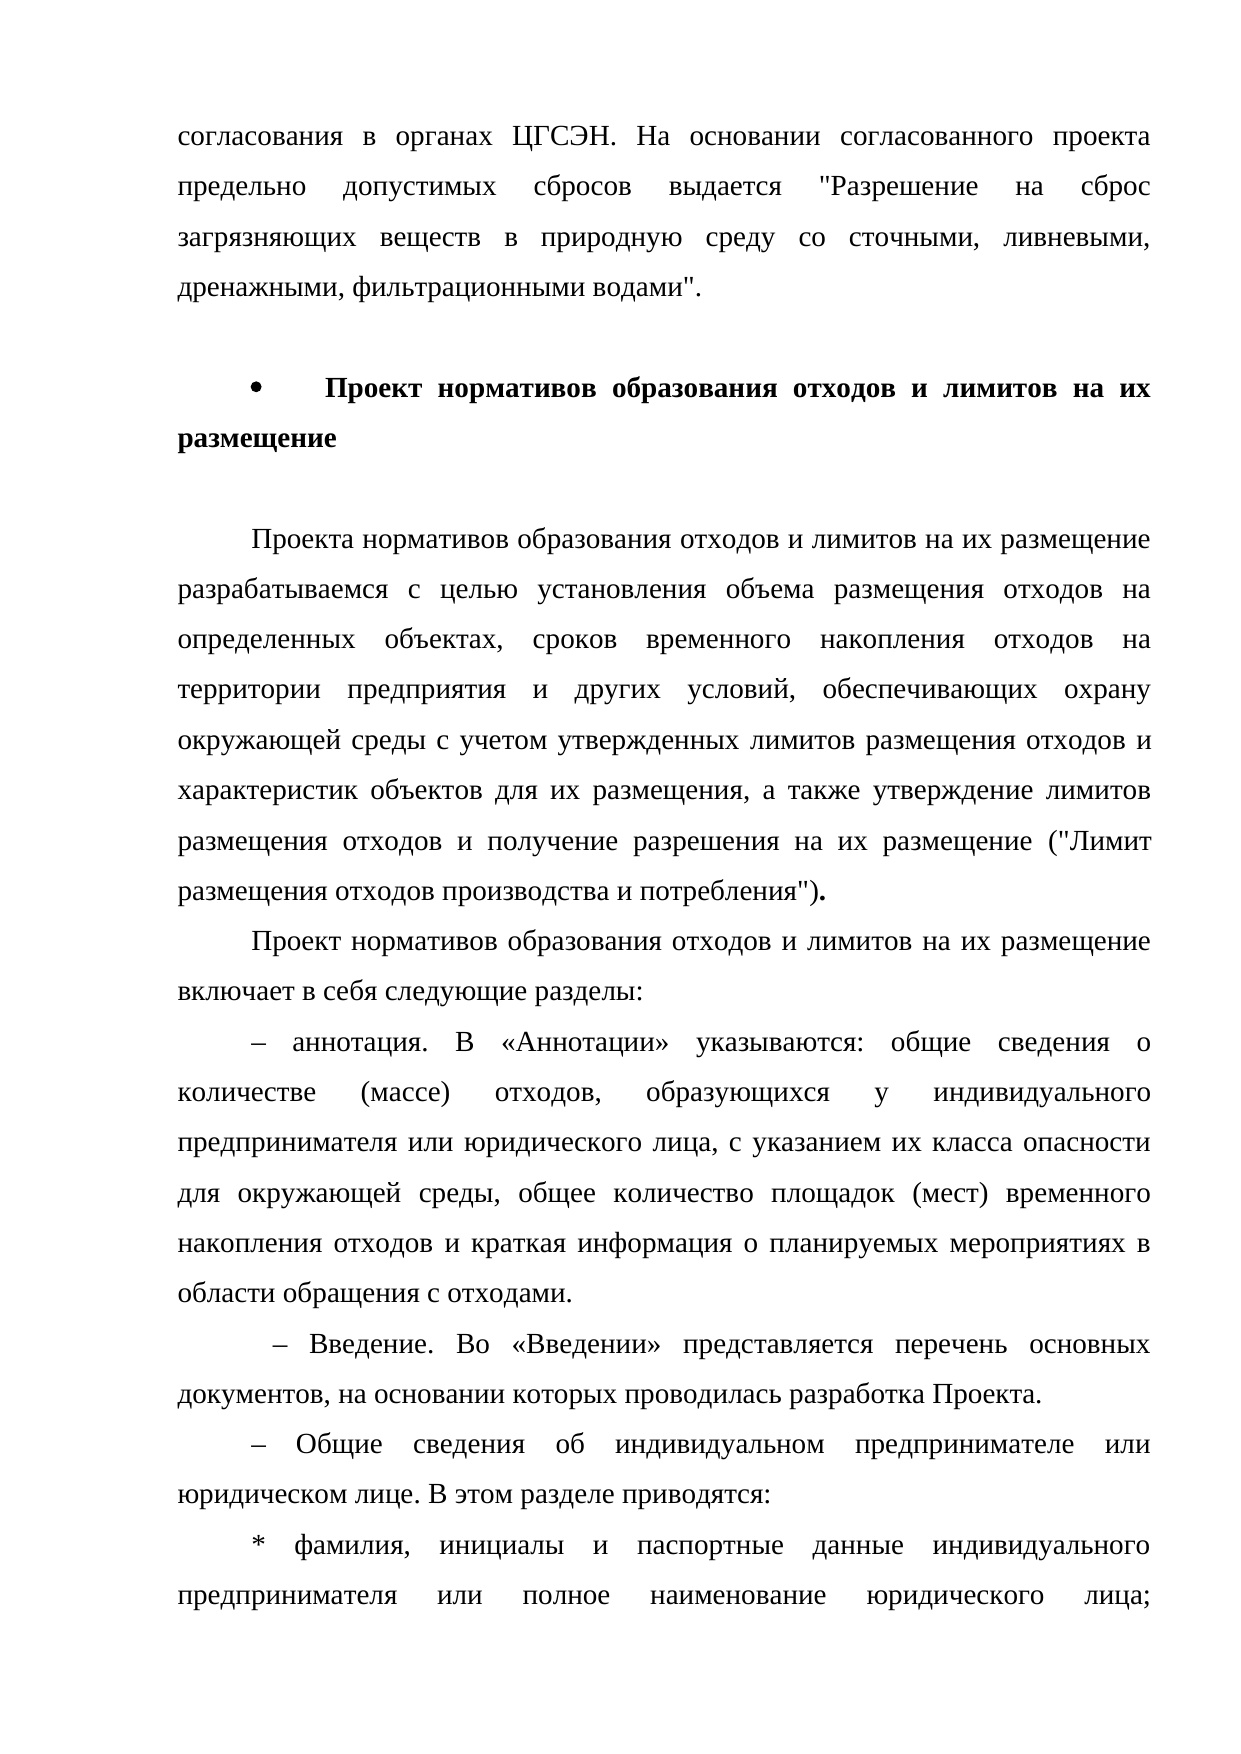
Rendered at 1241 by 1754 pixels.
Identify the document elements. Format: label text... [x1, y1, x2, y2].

text Проект нормативов образования отходов и лимитов на их размещение включает в себя следующие разделы: [177, 923, 1152, 1007]
text – Общие сведения об индивидуальном предпринимателе или юридическом лице. В этом разделе приводятся: [177, 1426, 1152, 1510]
list Проект нормативов образования отходов и лимитов на их размещение [177, 370, 1152, 454]
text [177, 118, 1152, 303]
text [177, 1527, 1152, 1611]
text – Введение. Во «Введении» представляется перечень основных документов, на основании которых проводилась разработка Проекта. [177, 1326, 1152, 1409]
text Проекта нормативов образования отходов и лимитов на их размещение разрабатываемся с целью установления объема размещения отходов на определенных объектах, сроков временного накопления отходов на территории предприятия и других условий, обеспечивающих охрану окружающей среды с учетом утвержденных лимитов размещения отходов и характеристик объектов для их размещения, а также утверждение лимитов размещения отходов и получение разрешения на их размещение ("Лимит размещения отходов производства и потребления"). [177, 521, 1152, 906]
text – аннотация. В «Аннотации» указываются: общие сведения о количестве (массе) отходов, образующихся у индивидуального предпринимателя или юридического лица, с указанием их класса опасности для окружающей среды, общее количество площадок (мест) временного накопления отходов и краткая информация о планируемых мероприятиях в области обращения с отходами. [177, 1024, 1152, 1309]
